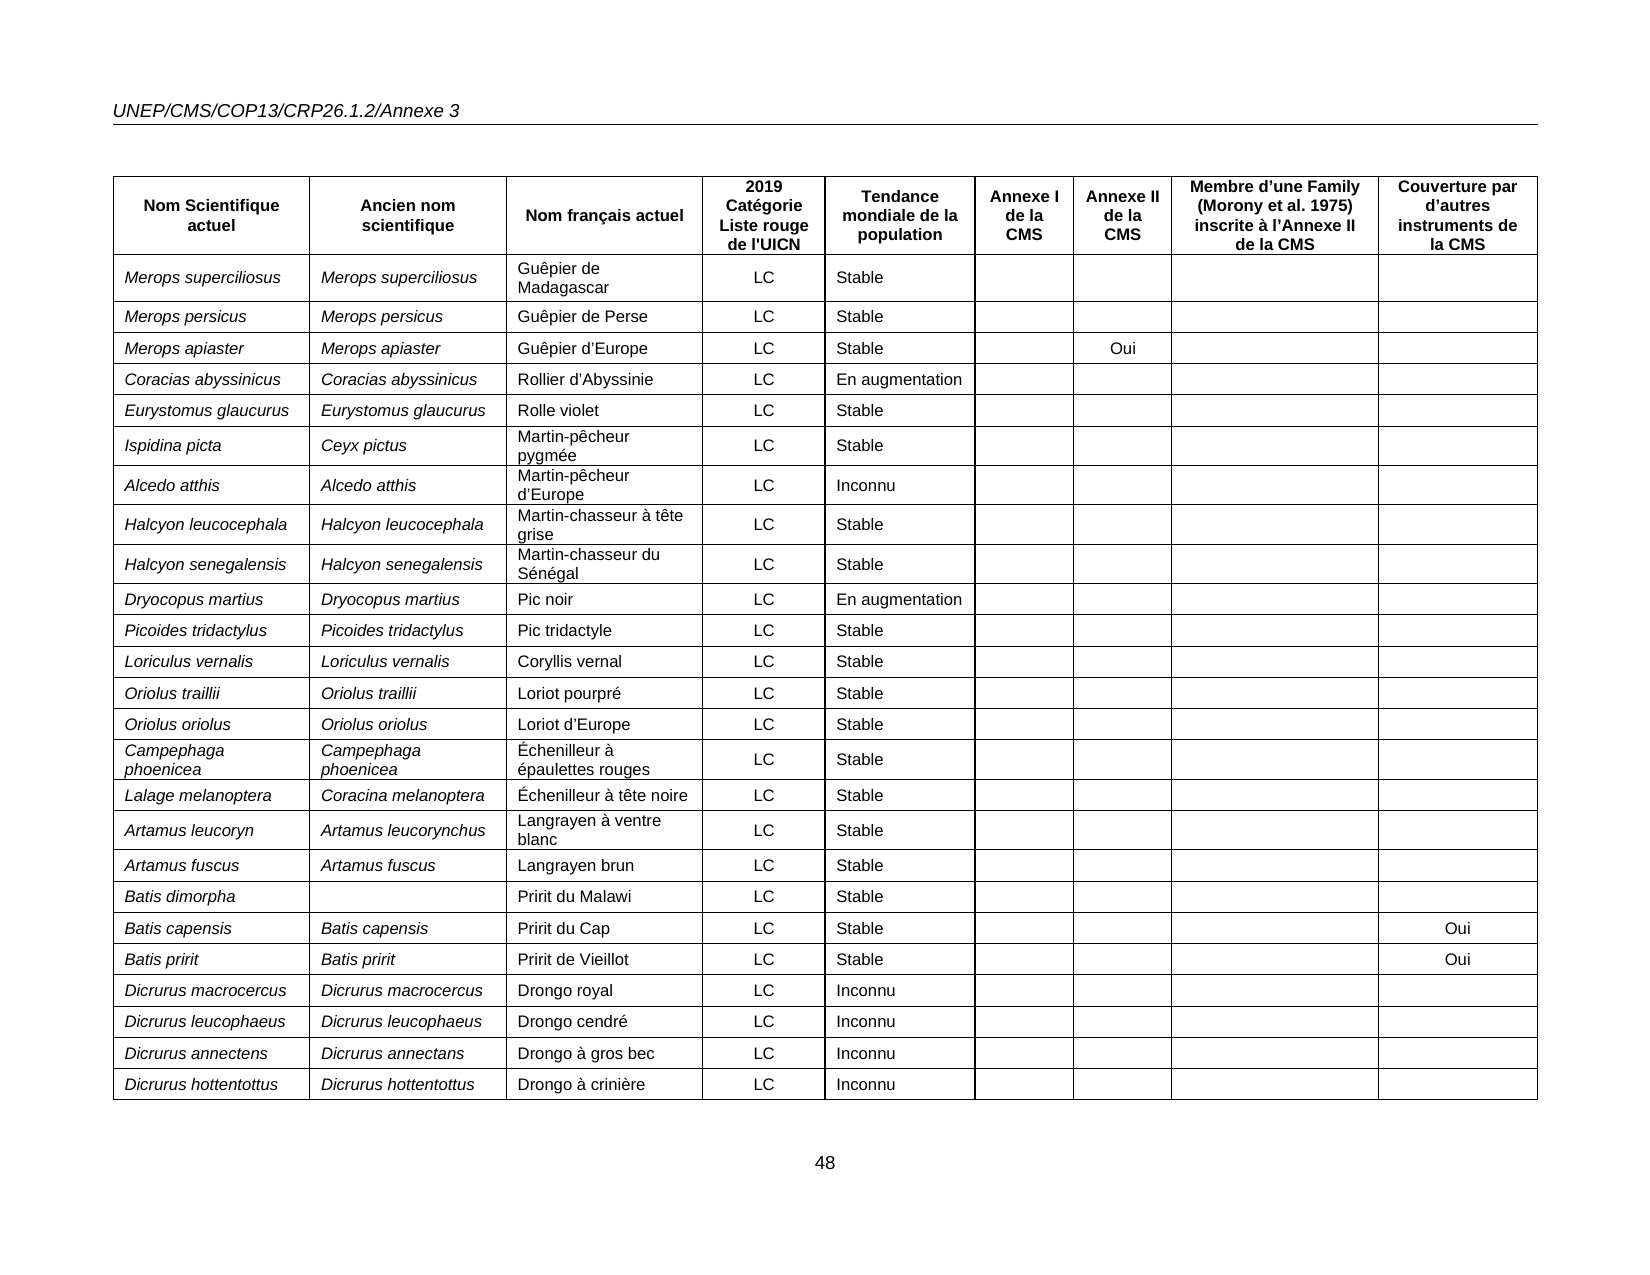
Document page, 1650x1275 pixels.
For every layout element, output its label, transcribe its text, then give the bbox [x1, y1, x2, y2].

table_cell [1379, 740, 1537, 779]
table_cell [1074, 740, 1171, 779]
table_header Ancien nom scientifique [310, 177, 506, 254]
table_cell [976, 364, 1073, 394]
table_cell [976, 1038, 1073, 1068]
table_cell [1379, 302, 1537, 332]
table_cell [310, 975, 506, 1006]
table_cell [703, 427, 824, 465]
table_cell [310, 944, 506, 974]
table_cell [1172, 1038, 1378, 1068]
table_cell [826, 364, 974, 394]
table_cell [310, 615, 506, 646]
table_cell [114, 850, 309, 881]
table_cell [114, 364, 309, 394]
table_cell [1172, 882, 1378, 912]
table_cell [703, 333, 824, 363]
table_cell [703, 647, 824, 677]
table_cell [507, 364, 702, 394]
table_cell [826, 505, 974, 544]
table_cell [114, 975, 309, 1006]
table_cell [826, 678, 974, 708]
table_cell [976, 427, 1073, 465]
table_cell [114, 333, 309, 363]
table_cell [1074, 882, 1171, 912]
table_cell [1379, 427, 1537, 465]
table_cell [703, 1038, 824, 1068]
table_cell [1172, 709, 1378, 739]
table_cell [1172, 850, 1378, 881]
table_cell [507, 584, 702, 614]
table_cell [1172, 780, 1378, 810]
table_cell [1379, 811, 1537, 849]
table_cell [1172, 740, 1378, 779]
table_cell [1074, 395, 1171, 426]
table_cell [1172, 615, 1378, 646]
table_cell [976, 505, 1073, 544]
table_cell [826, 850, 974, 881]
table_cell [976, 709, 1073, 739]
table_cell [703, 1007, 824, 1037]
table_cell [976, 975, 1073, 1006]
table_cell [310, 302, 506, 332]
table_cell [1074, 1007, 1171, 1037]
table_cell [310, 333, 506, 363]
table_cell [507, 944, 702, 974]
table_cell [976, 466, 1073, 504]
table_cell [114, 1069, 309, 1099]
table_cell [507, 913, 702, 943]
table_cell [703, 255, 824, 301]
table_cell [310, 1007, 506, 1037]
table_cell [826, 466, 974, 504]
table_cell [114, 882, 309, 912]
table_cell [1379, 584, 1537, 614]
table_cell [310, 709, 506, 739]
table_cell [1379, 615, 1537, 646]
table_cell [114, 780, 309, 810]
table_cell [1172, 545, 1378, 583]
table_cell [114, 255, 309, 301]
table_header Couverture par d’autres instruments de la CMS [1379, 177, 1537, 254]
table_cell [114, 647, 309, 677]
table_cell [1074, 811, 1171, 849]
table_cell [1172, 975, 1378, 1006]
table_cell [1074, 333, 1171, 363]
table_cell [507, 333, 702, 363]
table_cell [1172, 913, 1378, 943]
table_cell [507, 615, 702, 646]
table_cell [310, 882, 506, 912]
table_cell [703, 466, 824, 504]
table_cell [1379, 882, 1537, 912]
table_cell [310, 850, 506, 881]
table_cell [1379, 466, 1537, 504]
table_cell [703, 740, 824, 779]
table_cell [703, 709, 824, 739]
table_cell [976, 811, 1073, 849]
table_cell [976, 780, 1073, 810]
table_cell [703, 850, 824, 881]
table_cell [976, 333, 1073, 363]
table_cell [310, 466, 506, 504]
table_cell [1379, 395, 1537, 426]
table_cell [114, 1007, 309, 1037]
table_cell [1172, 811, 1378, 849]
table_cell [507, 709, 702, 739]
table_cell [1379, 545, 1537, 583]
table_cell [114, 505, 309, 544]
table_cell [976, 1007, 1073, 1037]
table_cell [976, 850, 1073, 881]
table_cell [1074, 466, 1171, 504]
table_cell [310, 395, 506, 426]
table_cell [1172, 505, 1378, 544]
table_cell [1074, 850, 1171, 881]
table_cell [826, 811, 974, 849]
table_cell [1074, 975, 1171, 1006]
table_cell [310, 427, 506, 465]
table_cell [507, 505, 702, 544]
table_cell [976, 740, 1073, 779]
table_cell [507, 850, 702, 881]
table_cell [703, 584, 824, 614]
table_header Membre d’une Family (Morony et al. 1975) inscrite à l’Annexe II de la CMS [1172, 177, 1378, 254]
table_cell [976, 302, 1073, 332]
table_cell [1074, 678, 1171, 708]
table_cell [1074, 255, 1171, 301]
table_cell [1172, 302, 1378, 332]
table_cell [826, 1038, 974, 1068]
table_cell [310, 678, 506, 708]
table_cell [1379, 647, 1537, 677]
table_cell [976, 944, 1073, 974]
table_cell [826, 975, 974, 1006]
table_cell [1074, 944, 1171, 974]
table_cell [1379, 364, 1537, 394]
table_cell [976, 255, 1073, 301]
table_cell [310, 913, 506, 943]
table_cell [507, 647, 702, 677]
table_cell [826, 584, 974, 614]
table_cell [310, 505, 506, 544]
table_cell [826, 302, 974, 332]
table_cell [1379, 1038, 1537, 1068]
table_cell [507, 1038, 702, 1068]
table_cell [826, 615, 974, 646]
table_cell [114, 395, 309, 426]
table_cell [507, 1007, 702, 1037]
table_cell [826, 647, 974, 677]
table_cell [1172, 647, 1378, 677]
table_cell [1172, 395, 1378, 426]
table_header Nom français actuel [507, 177, 702, 254]
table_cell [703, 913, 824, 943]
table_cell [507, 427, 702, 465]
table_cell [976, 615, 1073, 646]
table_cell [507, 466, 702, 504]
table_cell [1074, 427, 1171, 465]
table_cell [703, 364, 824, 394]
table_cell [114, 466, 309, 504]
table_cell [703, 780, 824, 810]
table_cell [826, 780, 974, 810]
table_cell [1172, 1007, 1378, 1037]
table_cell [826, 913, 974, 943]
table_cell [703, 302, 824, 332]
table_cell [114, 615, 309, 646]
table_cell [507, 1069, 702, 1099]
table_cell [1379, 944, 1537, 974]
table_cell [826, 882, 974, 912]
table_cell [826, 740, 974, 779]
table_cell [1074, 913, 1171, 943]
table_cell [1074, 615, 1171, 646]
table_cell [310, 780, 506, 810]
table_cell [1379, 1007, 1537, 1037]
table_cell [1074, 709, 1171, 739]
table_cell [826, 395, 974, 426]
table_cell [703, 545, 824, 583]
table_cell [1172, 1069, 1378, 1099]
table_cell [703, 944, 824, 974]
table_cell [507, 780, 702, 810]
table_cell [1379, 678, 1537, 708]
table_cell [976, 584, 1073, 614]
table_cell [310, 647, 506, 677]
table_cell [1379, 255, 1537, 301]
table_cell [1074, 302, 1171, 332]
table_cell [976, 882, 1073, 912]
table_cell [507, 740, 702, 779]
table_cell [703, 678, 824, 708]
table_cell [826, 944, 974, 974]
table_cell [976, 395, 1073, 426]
table_header Annexe I de la CMS [976, 177, 1073, 254]
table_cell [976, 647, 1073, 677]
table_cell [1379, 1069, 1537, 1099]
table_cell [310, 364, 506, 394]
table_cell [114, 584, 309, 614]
table_header Tendance mondiale de la population [826, 177, 974, 254]
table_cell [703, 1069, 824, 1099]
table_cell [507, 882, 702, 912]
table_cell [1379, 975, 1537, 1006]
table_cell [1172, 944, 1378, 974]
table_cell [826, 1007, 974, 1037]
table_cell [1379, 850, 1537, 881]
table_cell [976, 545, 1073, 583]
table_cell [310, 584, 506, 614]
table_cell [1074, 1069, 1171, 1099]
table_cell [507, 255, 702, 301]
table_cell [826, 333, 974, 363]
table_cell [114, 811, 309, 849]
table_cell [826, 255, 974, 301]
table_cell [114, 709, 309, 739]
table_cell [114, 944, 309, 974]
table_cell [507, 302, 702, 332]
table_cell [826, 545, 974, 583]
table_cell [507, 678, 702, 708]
table_header 2019 Catégorie Liste rouge de l'UICN [703, 177, 824, 254]
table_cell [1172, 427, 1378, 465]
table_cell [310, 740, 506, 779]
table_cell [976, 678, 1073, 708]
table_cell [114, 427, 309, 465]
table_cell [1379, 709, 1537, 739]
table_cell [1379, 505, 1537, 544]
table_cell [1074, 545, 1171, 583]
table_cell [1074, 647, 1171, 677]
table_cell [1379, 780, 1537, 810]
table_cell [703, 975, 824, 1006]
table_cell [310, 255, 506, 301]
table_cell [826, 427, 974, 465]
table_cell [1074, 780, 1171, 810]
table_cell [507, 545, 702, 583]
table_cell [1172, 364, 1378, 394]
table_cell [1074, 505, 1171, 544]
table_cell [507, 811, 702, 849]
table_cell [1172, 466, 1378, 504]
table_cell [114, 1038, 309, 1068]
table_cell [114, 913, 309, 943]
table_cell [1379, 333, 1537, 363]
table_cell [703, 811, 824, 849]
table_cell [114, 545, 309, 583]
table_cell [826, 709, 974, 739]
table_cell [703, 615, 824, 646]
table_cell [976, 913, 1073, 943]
table_header Nom Scientifique actuel [114, 177, 309, 254]
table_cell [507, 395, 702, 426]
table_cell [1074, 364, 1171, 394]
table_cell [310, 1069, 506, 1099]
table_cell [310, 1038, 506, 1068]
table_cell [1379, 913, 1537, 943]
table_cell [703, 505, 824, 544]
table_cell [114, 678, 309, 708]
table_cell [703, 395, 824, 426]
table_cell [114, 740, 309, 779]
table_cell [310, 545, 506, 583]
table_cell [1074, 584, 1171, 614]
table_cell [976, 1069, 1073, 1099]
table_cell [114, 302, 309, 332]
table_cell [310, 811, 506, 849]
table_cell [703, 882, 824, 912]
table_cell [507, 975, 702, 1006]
table_header Annexe II de la CMS [1074, 177, 1171, 254]
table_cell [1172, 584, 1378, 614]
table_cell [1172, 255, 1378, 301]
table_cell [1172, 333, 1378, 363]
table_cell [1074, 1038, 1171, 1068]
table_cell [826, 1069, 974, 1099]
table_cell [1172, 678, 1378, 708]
